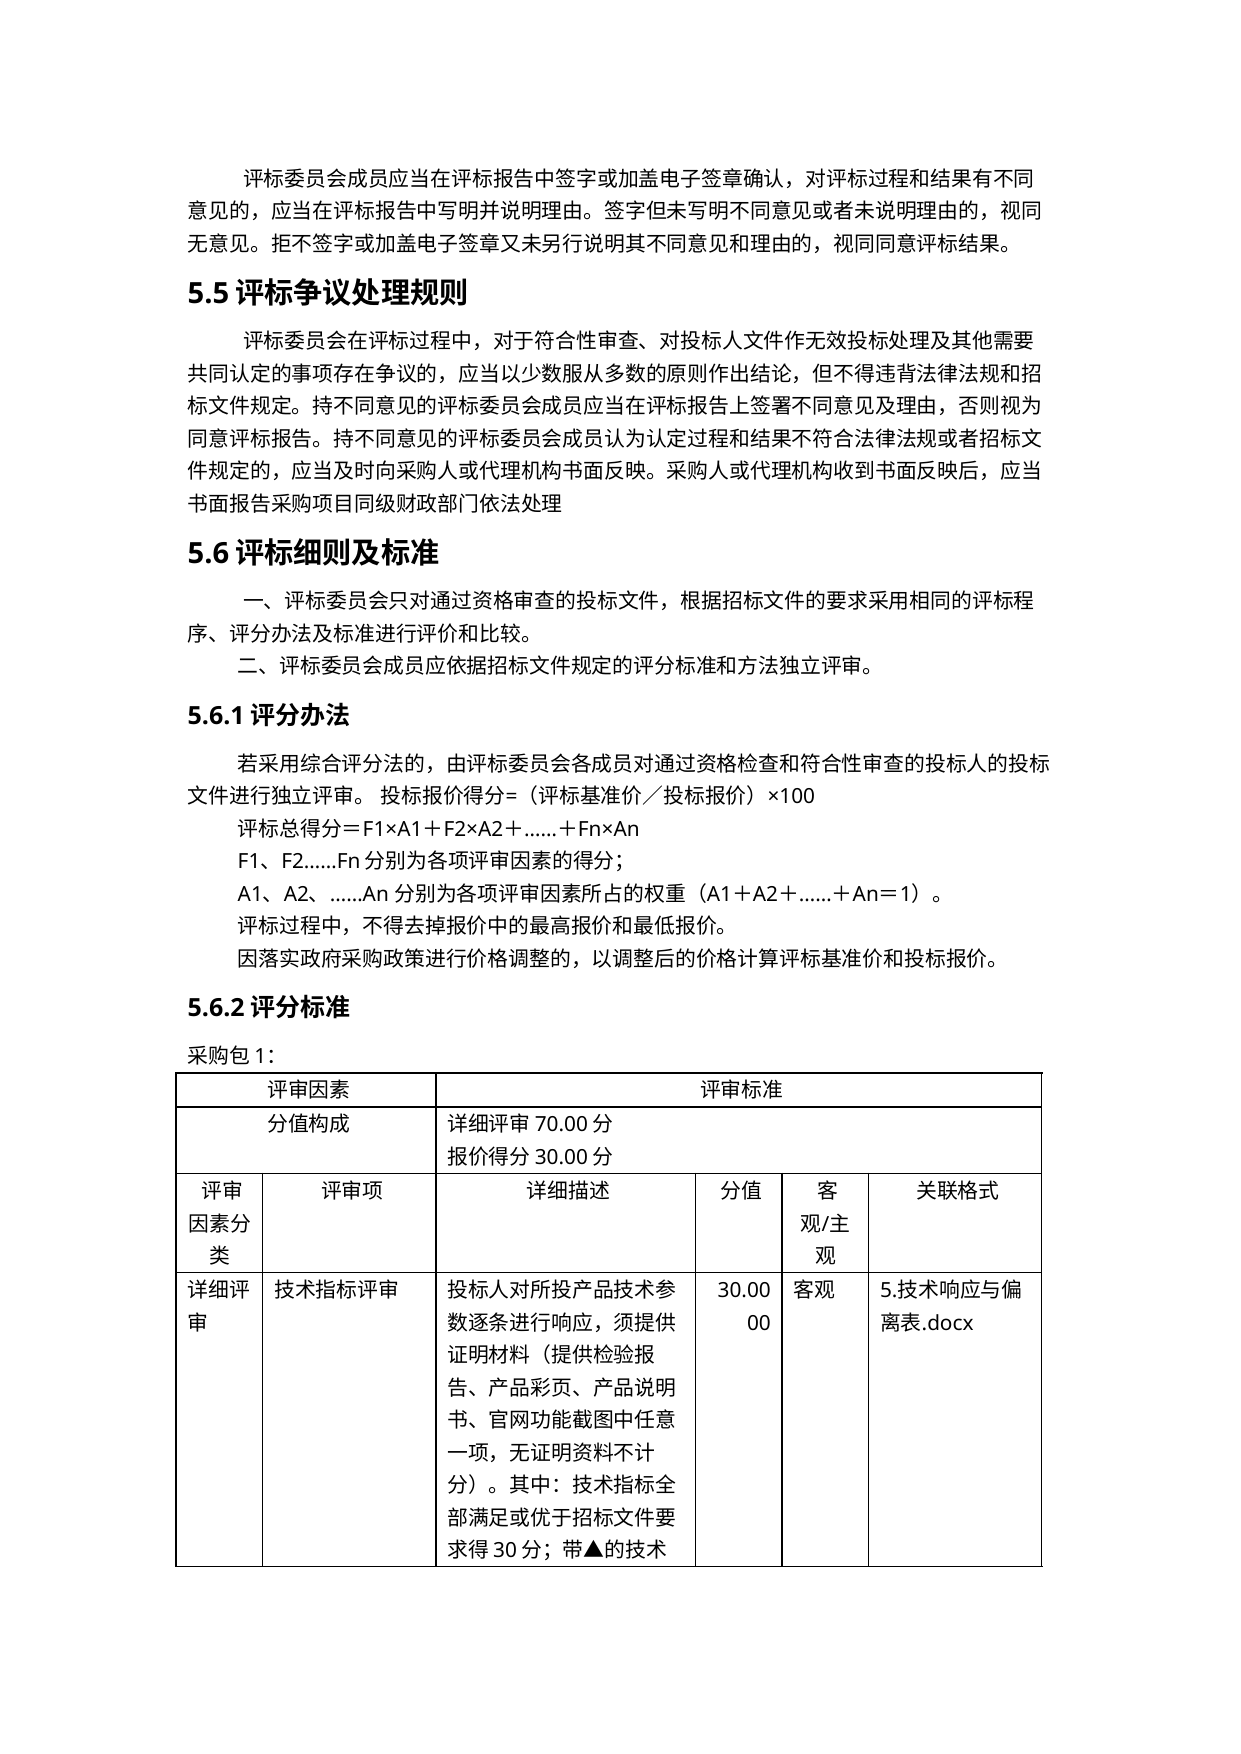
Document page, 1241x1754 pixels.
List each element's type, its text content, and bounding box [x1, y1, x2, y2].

text 评标委员会成员应当在评标报告中签字或加盖电子签章确认，对评标过程和结果有不同意见的，应当在评标报告中写明并说明理由。签字但未写明不同意见或者未说明理由的，视同无意见。拒不签字或加盖电子签章又未另行说明其不同意见和理由的，视同同意评标结果。 [187, 162, 1053, 259]
text 因落实政府采购政策进行价格调整的，以调整后的价格计算评标基准价和投标报价。 [187, 942, 1053, 974]
table_cell 5.技术响应与偏离表.docx [869, 1273, 1041, 1566]
text 5.5评标争议处理规则 [187, 259, 1053, 324]
table_cell 30.0000 [696, 1273, 781, 1566]
text A1、A2、……An 分别为各项评审因素所占的权重（A1＋A2＋……＋An＝1）。 [187, 877, 1053, 909]
table_cell 关联格式 [869, 1174, 1041, 1272]
text 若采用综合评分法的，由评标委员会各成员对通过资格检查和符合性审查的投标人的投标文件进行独立评审。 投标报价得分=（评标基准价／投标报价）×100 [187, 747, 1053, 812]
text 评标过程中，不得去掉报价中的最高报价和最低报价。 [187, 909, 1053, 942]
table_cell 技术指标评审 [263, 1273, 435, 1566]
table_cell 评审因素分类 [177, 1174, 262, 1272]
table_cell 详细评审70.00分 报价得分30.00分 [437, 1108, 1041, 1173]
table_header 评审标准 [437, 1074, 1041, 1106]
text 5.6.2评分标准 [187, 974, 1053, 1039]
table_cell 分值 [696, 1174, 781, 1272]
table_cell 客观 [783, 1273, 868, 1566]
table_cell 详细评审 [177, 1273, 262, 1566]
text 5.6.1评分办法 [187, 682, 1053, 747]
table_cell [437, 1273, 695, 1566]
table_cell 评审项 [263, 1174, 435, 1272]
text 5.6评标细则及标准 [187, 519, 1053, 584]
table_header 评审因素 [177, 1074, 435, 1106]
text 二、评标委员会成员应依据招标文件规定的评分标准和方法独立评审。 [187, 649, 1053, 682]
text 一、评标委员会只对通过资格审查的投标文件，根据招标文件的要求采用相同的评标程序、评分办法及标准进行评价和比较。 [187, 584, 1053, 649]
text 采购包1： [187, 1039, 1053, 1072]
table_cell 客观/主观 [783, 1174, 868, 1272]
text F1、F2……Fn分别为各项评审因素的得分； [187, 844, 1053, 877]
text 评标委员会在评标过程中，对于符合性审查、对投标人文件作无效投标处理及其他需要共同认定的事项存在争议的，应当以少数服从多数的原则作出结论，但不得违背法律法规和招标文件规定。持不同意见的评标委员会成员应当在评标报告上签署不同意见及理由，否则视为同意评标报告。持不同意见的评标委员会成员认为认定过程和结果不符合法律法规或者招标文件规定的，应当及时向采购人或代理机构书面反映。采购人或代理机构收到书面反映后，应当书面报告采购项目同级财政部门依法处理 [187, 324, 1053, 519]
table_cell 分值构成 [177, 1108, 435, 1173]
text 评标总得分＝F1×A1＋F2×A2＋……＋Fn×An [187, 812, 1053, 844]
table_cell 详细描述 [437, 1174, 695, 1272]
